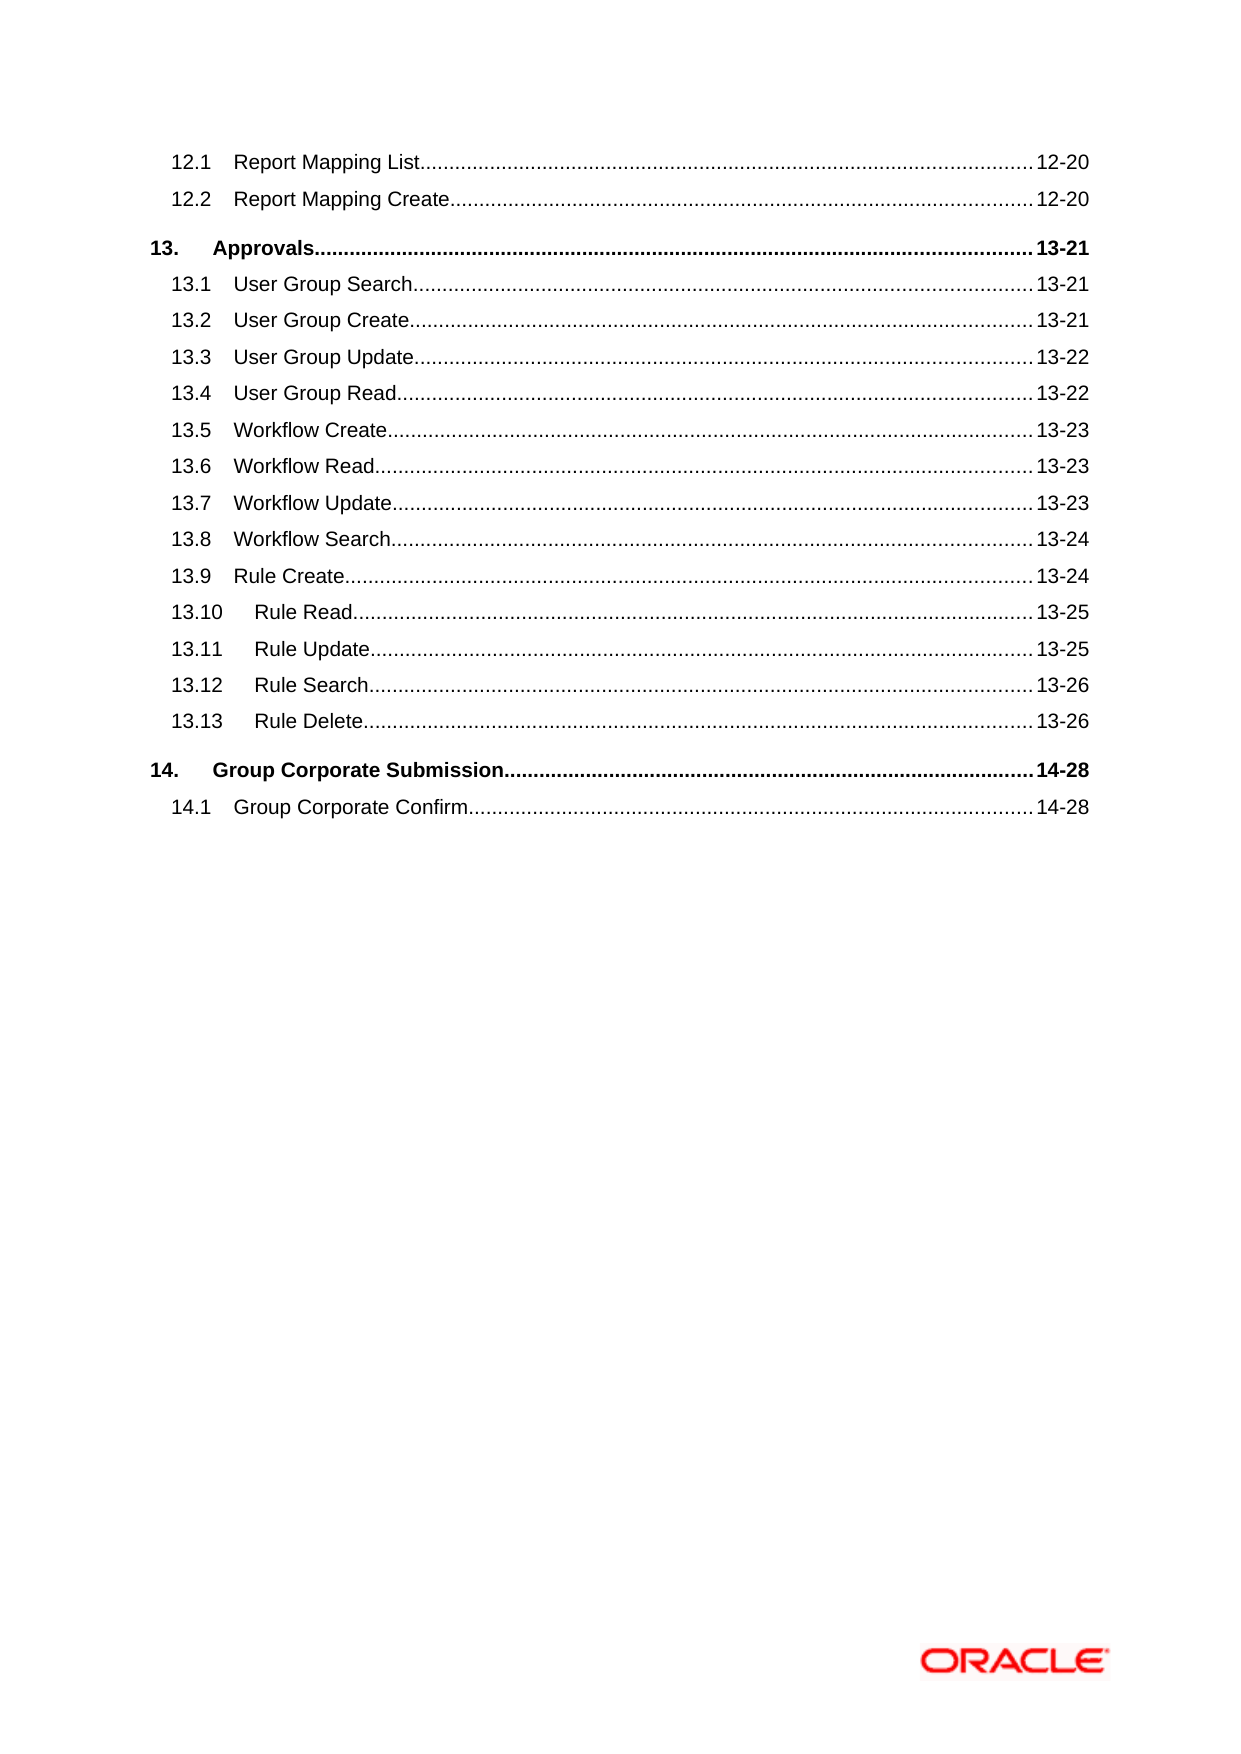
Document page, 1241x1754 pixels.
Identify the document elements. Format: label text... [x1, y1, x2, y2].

text 13.6 Workflow Read 13-23 [171, 454, 1090, 478]
text 14.1 Group Corporate Confirm 14-28 [171, 795, 1090, 819]
text 13.5 Workflow Create 13-23 [171, 418, 1090, 442]
text 13.12 Rule Search 13-26 [171, 673, 1090, 697]
text 13.3 User Group Update 13-22 [171, 345, 1090, 369]
text 13.10 Rule Read 13-25 [171, 600, 1090, 624]
text 13.2 User Group Create 13-21 [171, 308, 1090, 332]
text 13.4 User Group Read 13-22 [171, 381, 1090, 405]
text 13.1 User Group Search 13-21 [171, 272, 1090, 296]
text 13.11 Rule Update 13-25 [171, 636, 1090, 660]
text 13.13 Rule Delete 13-26 [171, 709, 1090, 733]
text 14. Group Corporate Submission 14-28 [150, 758, 1090, 782]
text 13.7 Workflow Update 13-23 [171, 491, 1090, 514]
text 13.8 Workflow Search 13-24 [171, 527, 1090, 551]
text 12.1 Report Mapping List 12-20 [171, 150, 1090, 174]
picture [919, 1643, 1111, 1681]
text 12.2 Report Mapping Create 12-20 [171, 186, 1090, 210]
text 13.9 Rule Create 13-24 [171, 563, 1090, 587]
text 13. Approvals 13-21 [150, 235, 1090, 259]
